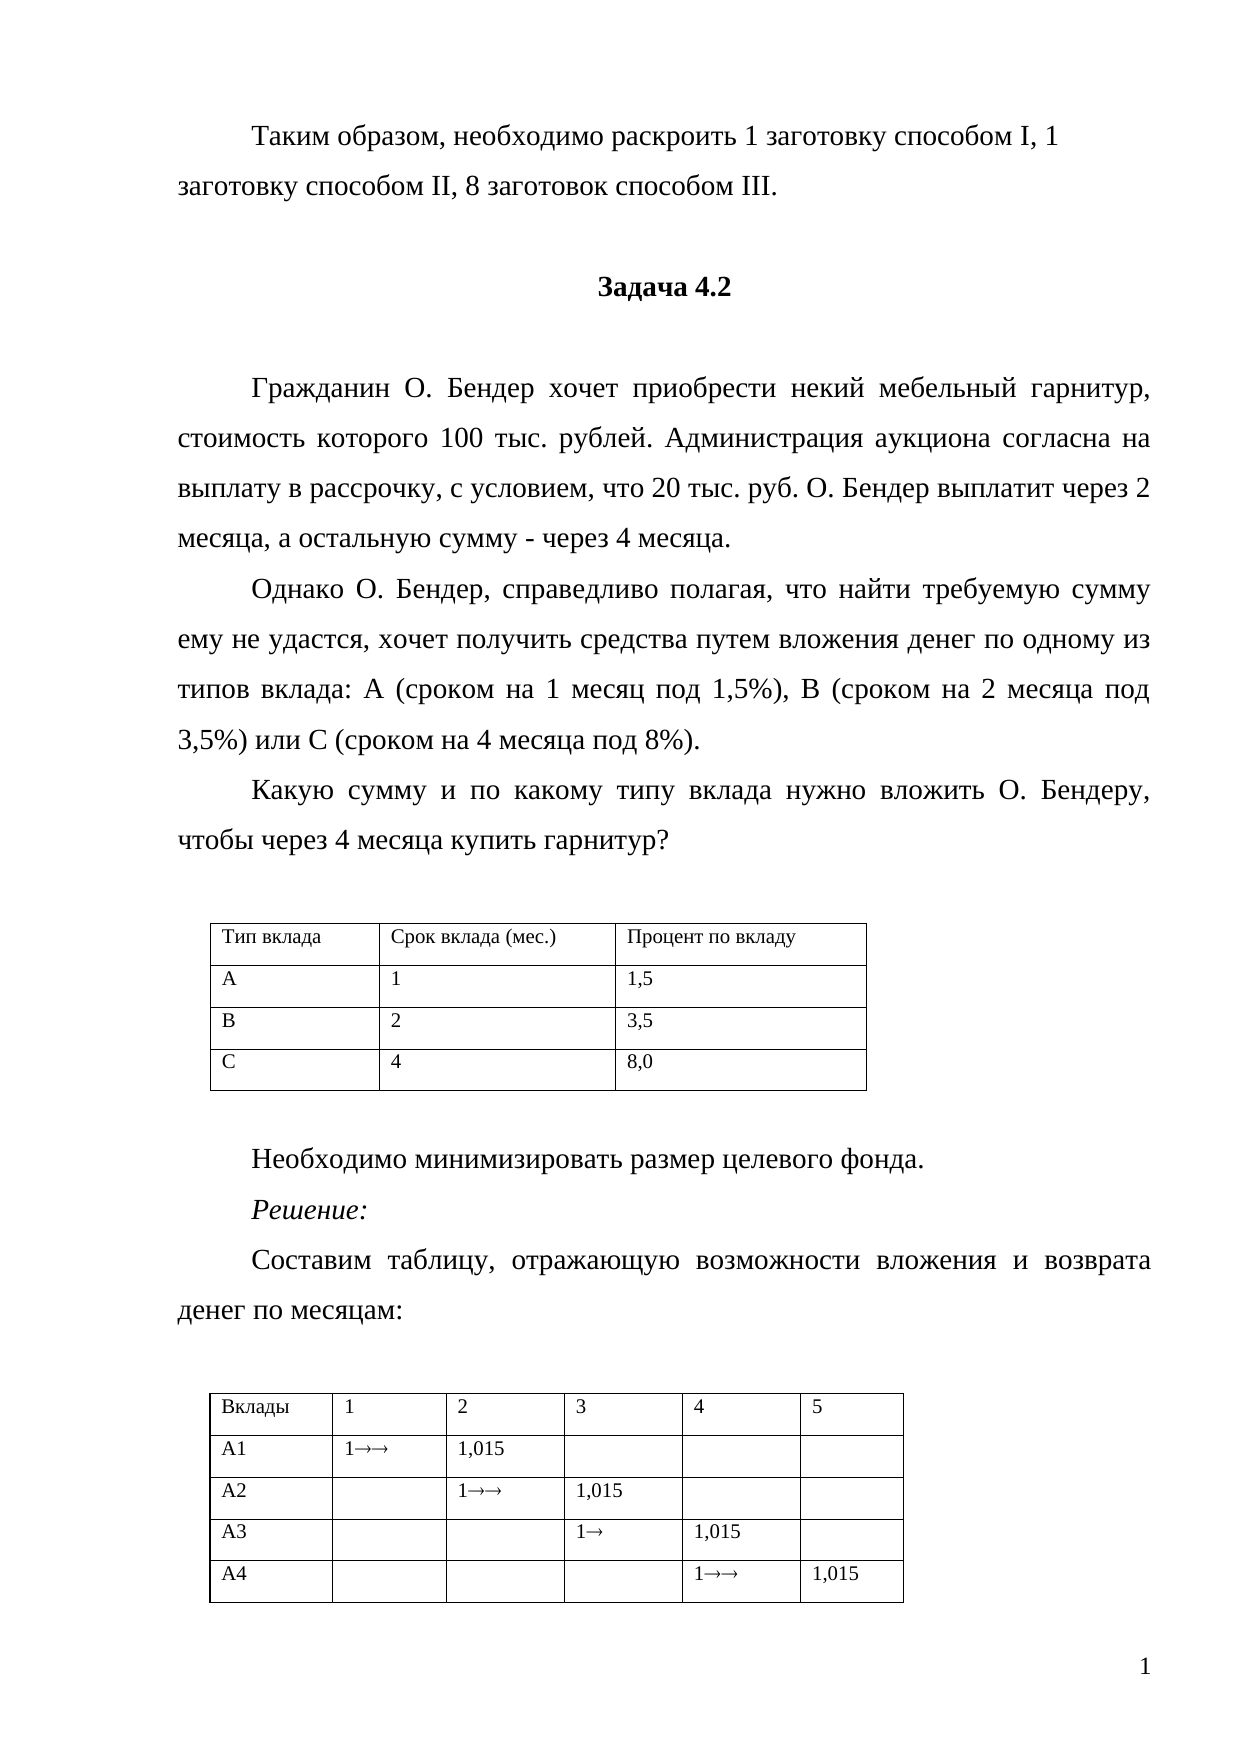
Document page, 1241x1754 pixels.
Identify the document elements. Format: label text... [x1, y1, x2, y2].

table_cell 1,5 [616, 966, 866, 1007]
text Решение: [177, 1192, 1152, 1225]
table_cell [683, 1436, 800, 1477]
table_cell 1,015 [565, 1478, 682, 1518]
table_cell 1 [447, 1478, 564, 1518]
text Таким образом, необходимо раскроить 1 заготовку способом I, 1 заготовку способом II, 8 заготовок способом III. [177, 118, 1152, 202]
table_cell 1,015 [801, 1561, 903, 1602]
table_cell [801, 1436, 903, 1477]
table_cell 4 [380, 1050, 615, 1090]
table_header Срок вклада (мес.) [380, 924, 615, 965]
table_header 2 [447, 1394, 564, 1435]
table_cell 8,0 [616, 1050, 866, 1090]
text Однако О. Бендер, справедливо полагая, что найти требуемую сумму ему не удастся, хочет получить средства путем вложения денег по одному из типов вклада: А (сроком на 1 месяц под 1,5%), В (сроком на 2 месяца под 3,5%) или С (сроком на 4 месяца под 8%). [177, 571, 1152, 755]
table_cell B [211, 1008, 379, 1048]
table_cell 2 [380, 1008, 615, 1048]
table_header Процент по вкладу [616, 924, 866, 965]
table_cell [683, 1478, 800, 1518]
table_cell 1 [565, 1520, 682, 1560]
table_cell [333, 1478, 446, 1518]
text Задача 4.2 [177, 269, 1152, 303]
table_header Вклады [211, 1394, 332, 1435]
text Гражданин О. Бендер хочет приобрести некий мебельный гарнитур, стоимость которого 100 тыс. рублей. Администрация аукциона согласна на выплату в рассрочку, с условием, что 20 тыс. руб. О. Бендер выплатит через 2 месяца, а остальную сумму - через 4 месяца. [177, 370, 1152, 554]
table_cell A2 [211, 1478, 332, 1518]
table_cell 1 [333, 1436, 446, 1477]
table_cell A3 [211, 1520, 332, 1560]
table_cell [565, 1561, 682, 1602]
table_cell 1 [380, 966, 615, 1007]
table_cell 1 [683, 1561, 800, 1602]
table_header 4 [683, 1394, 800, 1435]
table_cell [801, 1520, 903, 1560]
text Необходимо минимизировать размер целевого фонда. [177, 1142, 1152, 1175]
table_cell A [211, 966, 379, 1007]
table_header 5 [801, 1394, 903, 1435]
text Какую сумму и по какому типу вклада нужно вложить О. Бендеру, чтобы через 4 месяца купить гарнитур? [177, 772, 1152, 856]
table_cell [333, 1520, 446, 1560]
table_cell C [211, 1050, 379, 1090]
table_cell [447, 1520, 564, 1560]
table_cell [447, 1561, 564, 1602]
table_cell 1,015 [447, 1436, 564, 1477]
text Составим таблицу, отражающую возможности вложения и возврата денег по месяцам: [177, 1242, 1152, 1326]
table_cell 1,015 [683, 1520, 800, 1560]
table_cell [801, 1478, 903, 1518]
table_cell A4 [211, 1561, 332, 1602]
table_cell A1 [211, 1436, 332, 1477]
table_cell 3,5 [616, 1008, 866, 1048]
table_cell [565, 1436, 682, 1477]
table_header 3 [565, 1394, 682, 1435]
table_cell [333, 1561, 446, 1602]
table_header 1 [333, 1394, 446, 1435]
table_header Тип вклада [211, 924, 379, 965]
